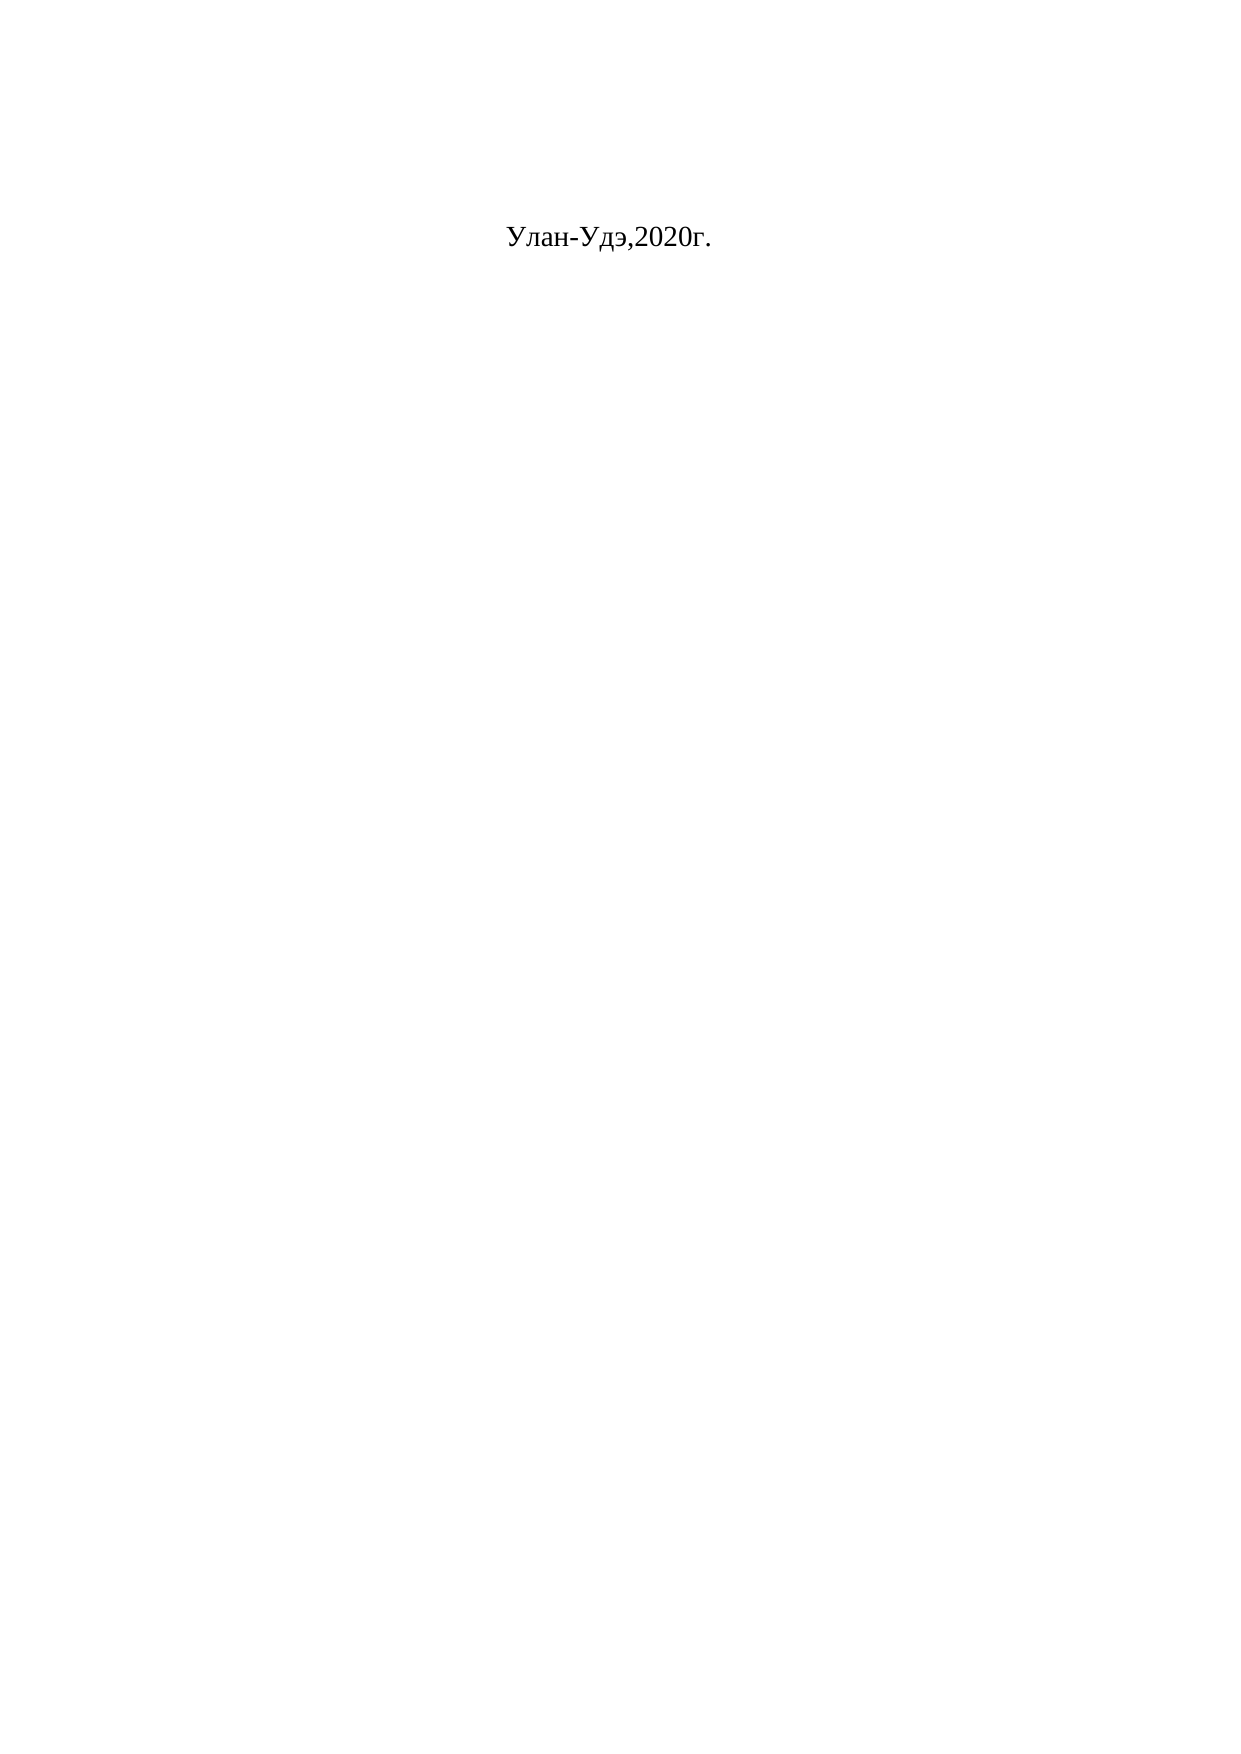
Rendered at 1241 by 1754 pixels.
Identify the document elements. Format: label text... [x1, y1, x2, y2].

text Улан-Удэ,2020г. Мама — первое слово, [177, 219, 1152, 252]
